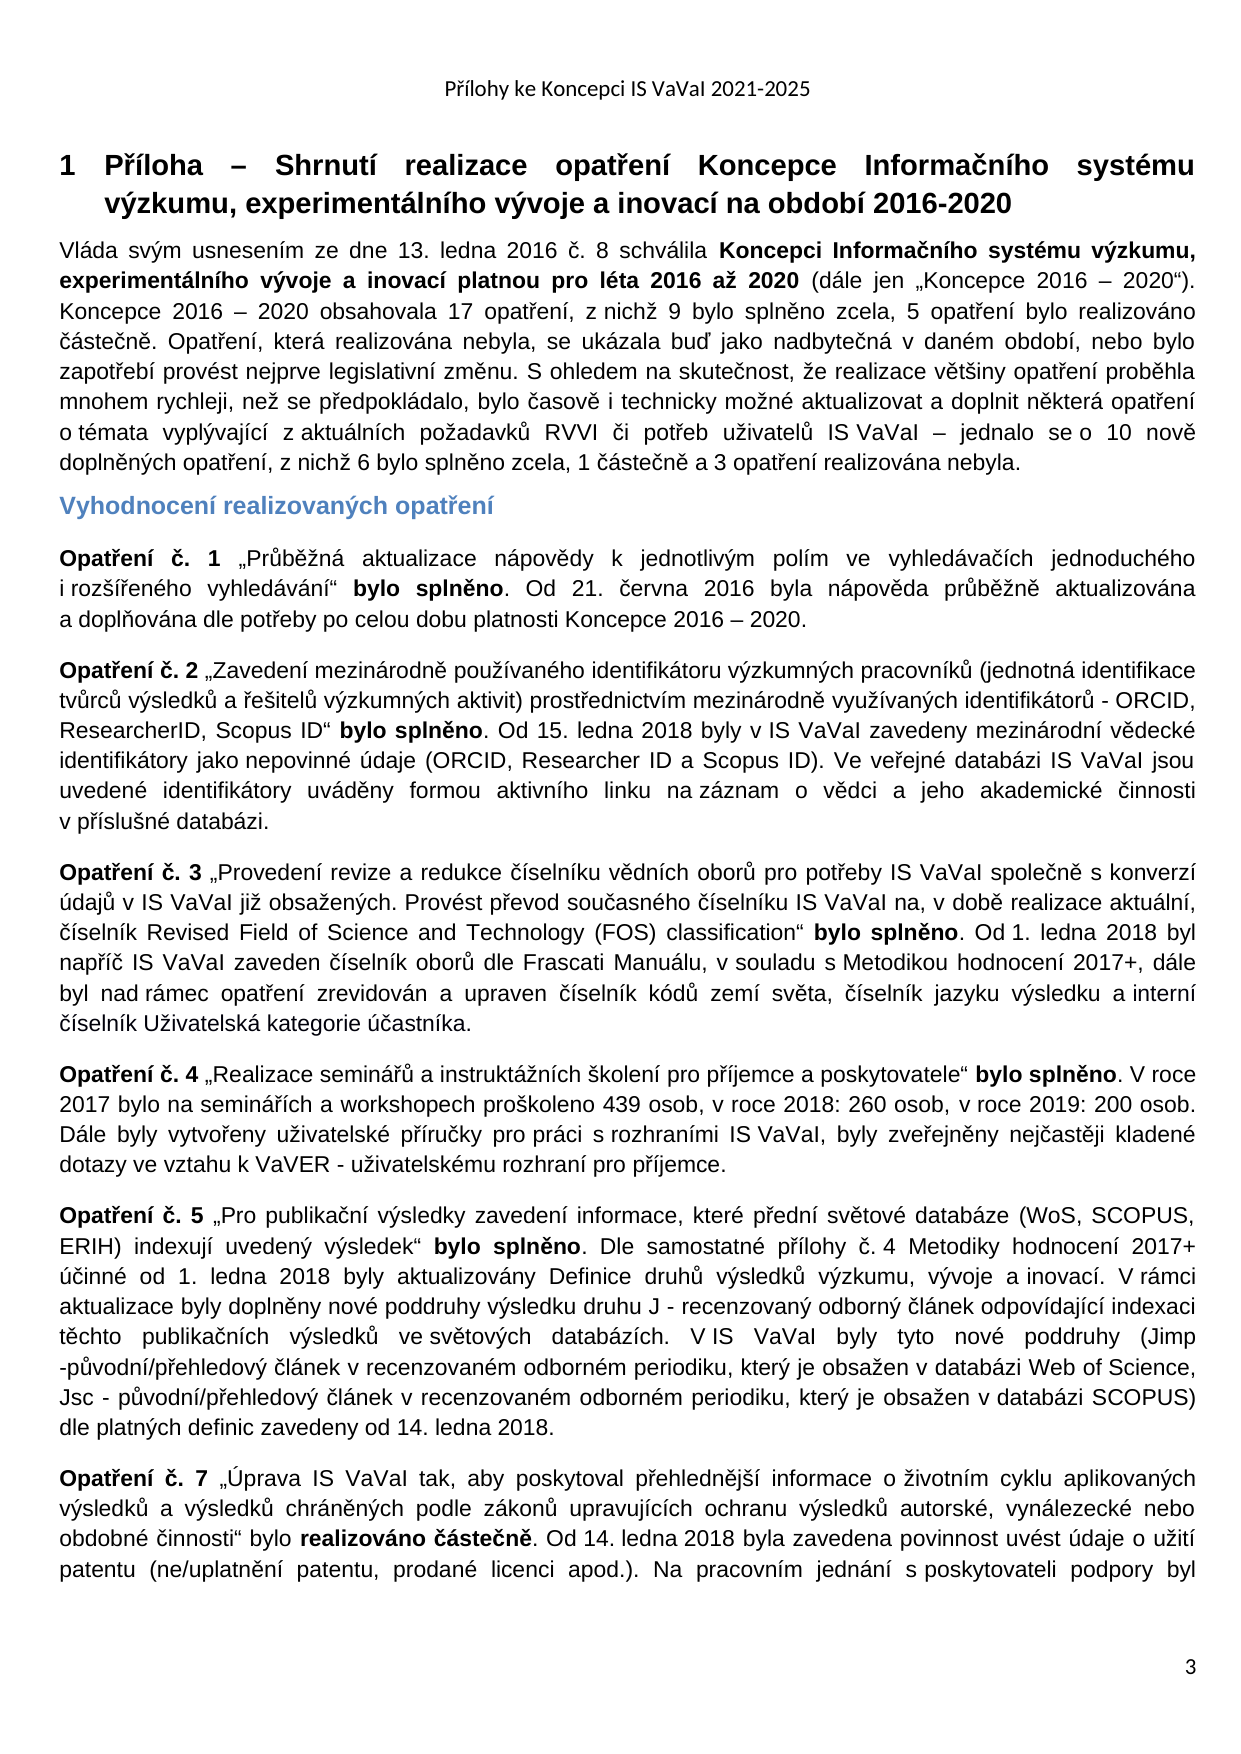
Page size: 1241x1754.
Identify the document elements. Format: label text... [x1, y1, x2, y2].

text Opatření č. 4 „Realizace seminářů a instruktážních školení pro příjemce a poskytovatele“ bylo splněno. V roce 2017 bylo na seminářích a workshopech proškoleno 439 osob, v roce 2018: 260 osob, v roce 2019: 200 osob. Dále byly vytvořeny uživatelské příručky pro práci s rozhraními IS VaVaI, byly zveřejněny nejčastěji kladené dotazy ve vztahu k VaVER - uživatelskému rozhraní pro příjemce. [59, 1061, 1196, 1178]
text Opatření č. 5 „Pro publikační výsledky zavedení informace, které přední světové databáze (WoS, SCOPUS, ERIH) indexují uvedený výsledek“ bylo splněno. Dle samostatné přílohy č. 4 Metodiky hodnocení 2017+ účinné od 1. ledna 2018 byly aktualizovány Definice druhů výsledků výzkumu, vývoje a inovací. V rámci aktualizace byly doplněny nové poddruhy výsledku druhu J - recenzovaný odborný článek odpovídající indexaci těchto publikačních výsledků ve světových databázích. V IS VaVaI byly tyto nové poddruhy (Jimp -původní/přehledový článek v recenzovaném odborném periodiku, který je obsažen v databázi Web of Science, Jsc - původní/přehledový článek v recenzovaném odborném periodiku, který je obsažen v databázi SCOPUS) dle platných definic zavedeny od 14. ledna 2018. [59, 1202, 1196, 1440]
text Opatření č. 1 „Průběžná aktualizace nápovědy k jednotlivým polím ve vyhledávačích jednoduchého i rozšířeného vyhledávání“ bylo splněno. Od 21. června 2016 byla nápověda průběžně aktualizována a doplňována dle potřeby po celou dobu platnosti Koncepce 2016 – 2020. [59, 545, 1196, 632]
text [59, 1465, 1196, 1582]
text Opatření č. 3 „Provedení revize a redukce číselníku vědních oborů pro potřeby IS VaVaI společně s konverzí údajů v IS VaVaI již obsažených. Provést převod současného číselníku IS VaVaI na, v době realizace aktuální, číselník Revised Field of Science and Technology (FOS) classification“ bylo splněno. Od 1. ledna 2018 byl napříč IS VaVaI zaveden číselník oborů dle Frascati Manuálu, v souladu s Metodikou hodnocení 2017+, dále byl nad rámec opatření zrevidován a upraven číselník kódů zemí světa, číselník jazyku výsledku a interní číselník Uživatelská kategorie účastníka. [59, 859, 1196, 1036]
text Vyhodnocení realizovaných opatření [59, 491, 1196, 520]
subtitle Příloha – Shrnutí realizace opatření Koncepce Informačního systému výzkumu, experimentálního vývoje a inovací na období 2016-2020 [59, 148, 1196, 220]
text Vláda svým usnesením ze dne 13. ledna 2016 č. 8 schválila Koncepci Informačního systému výzkumu, experimentálního vývoje a inovací platnou pro léta 2016 až 2020 (dále jen „Koncepce 2016 – 2020“). Koncepce 2016 – 2020 obsahovala 17 opatření, z nichž 9 bylo splněno zcela, 5 opatření bylo realizováno částečně. Opatření, která realizována nebyla, se ukázala buď jako nadbytečná v daném období, nebo bylo zapotřebí provést nejprve legislativní změnu. S ohledem na skutečnost, že realizace většiny opatření proběhla mnohem rychleji, než se předpokládalo, bylo časově i technicky možné aktualizovat a doplnit některá opatření o témata vyplývající z aktuálních požadavků RVVI či potřeb uživatelů IS VaVaI – jednalo se o 10 nově doplněných opatření, z nichž 6 bylo splněno zcela, 1 částečně a 3 opatření realizována nebyla. [59, 237, 1196, 475]
text Opatření č. 2 „Zavedení mezinárodně používaného identifikátoru výzkumných pracovníků (jednotná identifikace tvůrců výsledků a řešitelů výzkumných aktivit) prostřednictvím mezinárodně využívaných identifikátorů - ORCID, ResearcherID, Scopus ID“ bylo splněno. Od 15. ledna 2018 byly v IS VaVaI zavedeny mezinárodní vědecké identifikátory jako nepovinné údaje (ORCID, Researcher ID a Scopus ID). Ve veřejné databázi IS VaVaI jsou uvedené identifikátory uváděny formou aktivního linku na záznam o vědci a jeho akademické činnosti v příslušné databázi. [59, 657, 1196, 834]
